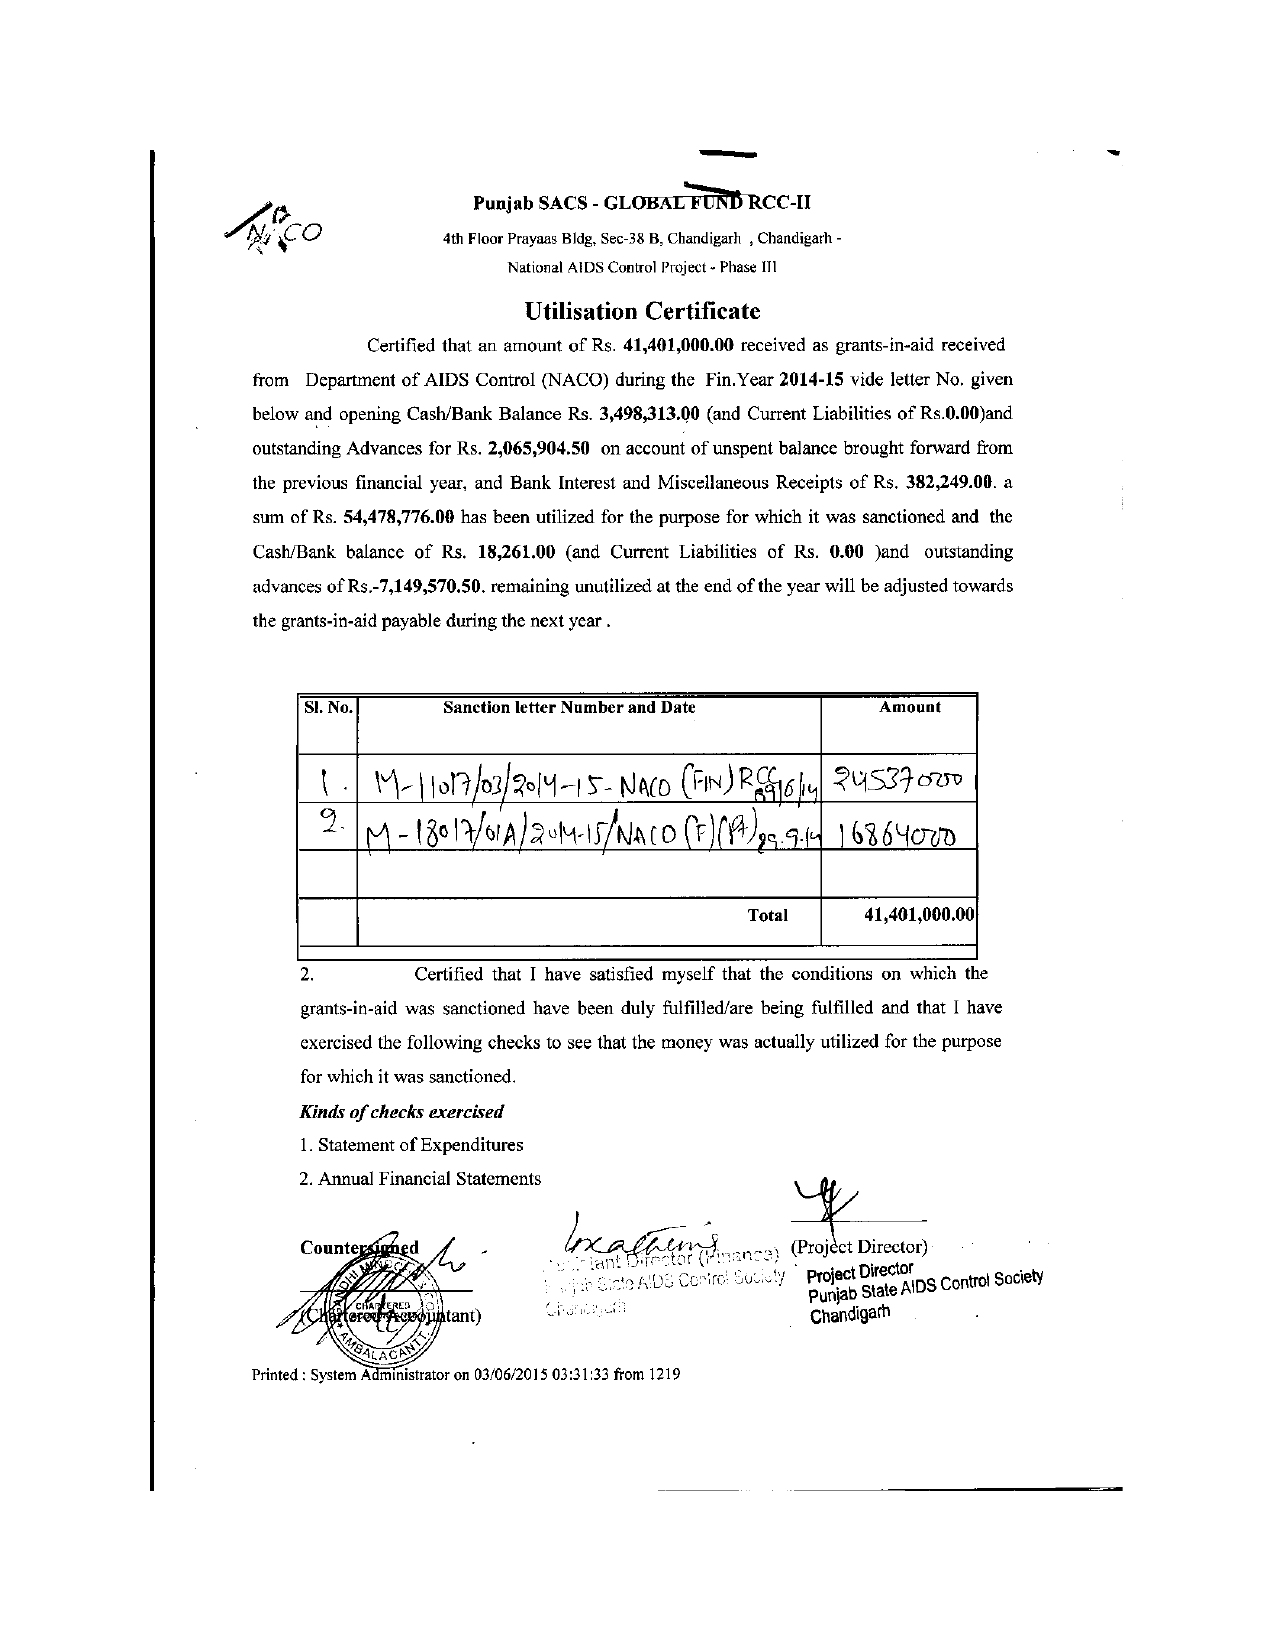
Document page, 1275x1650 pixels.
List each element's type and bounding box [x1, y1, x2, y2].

picture [150, 150, 1123, 1491]
